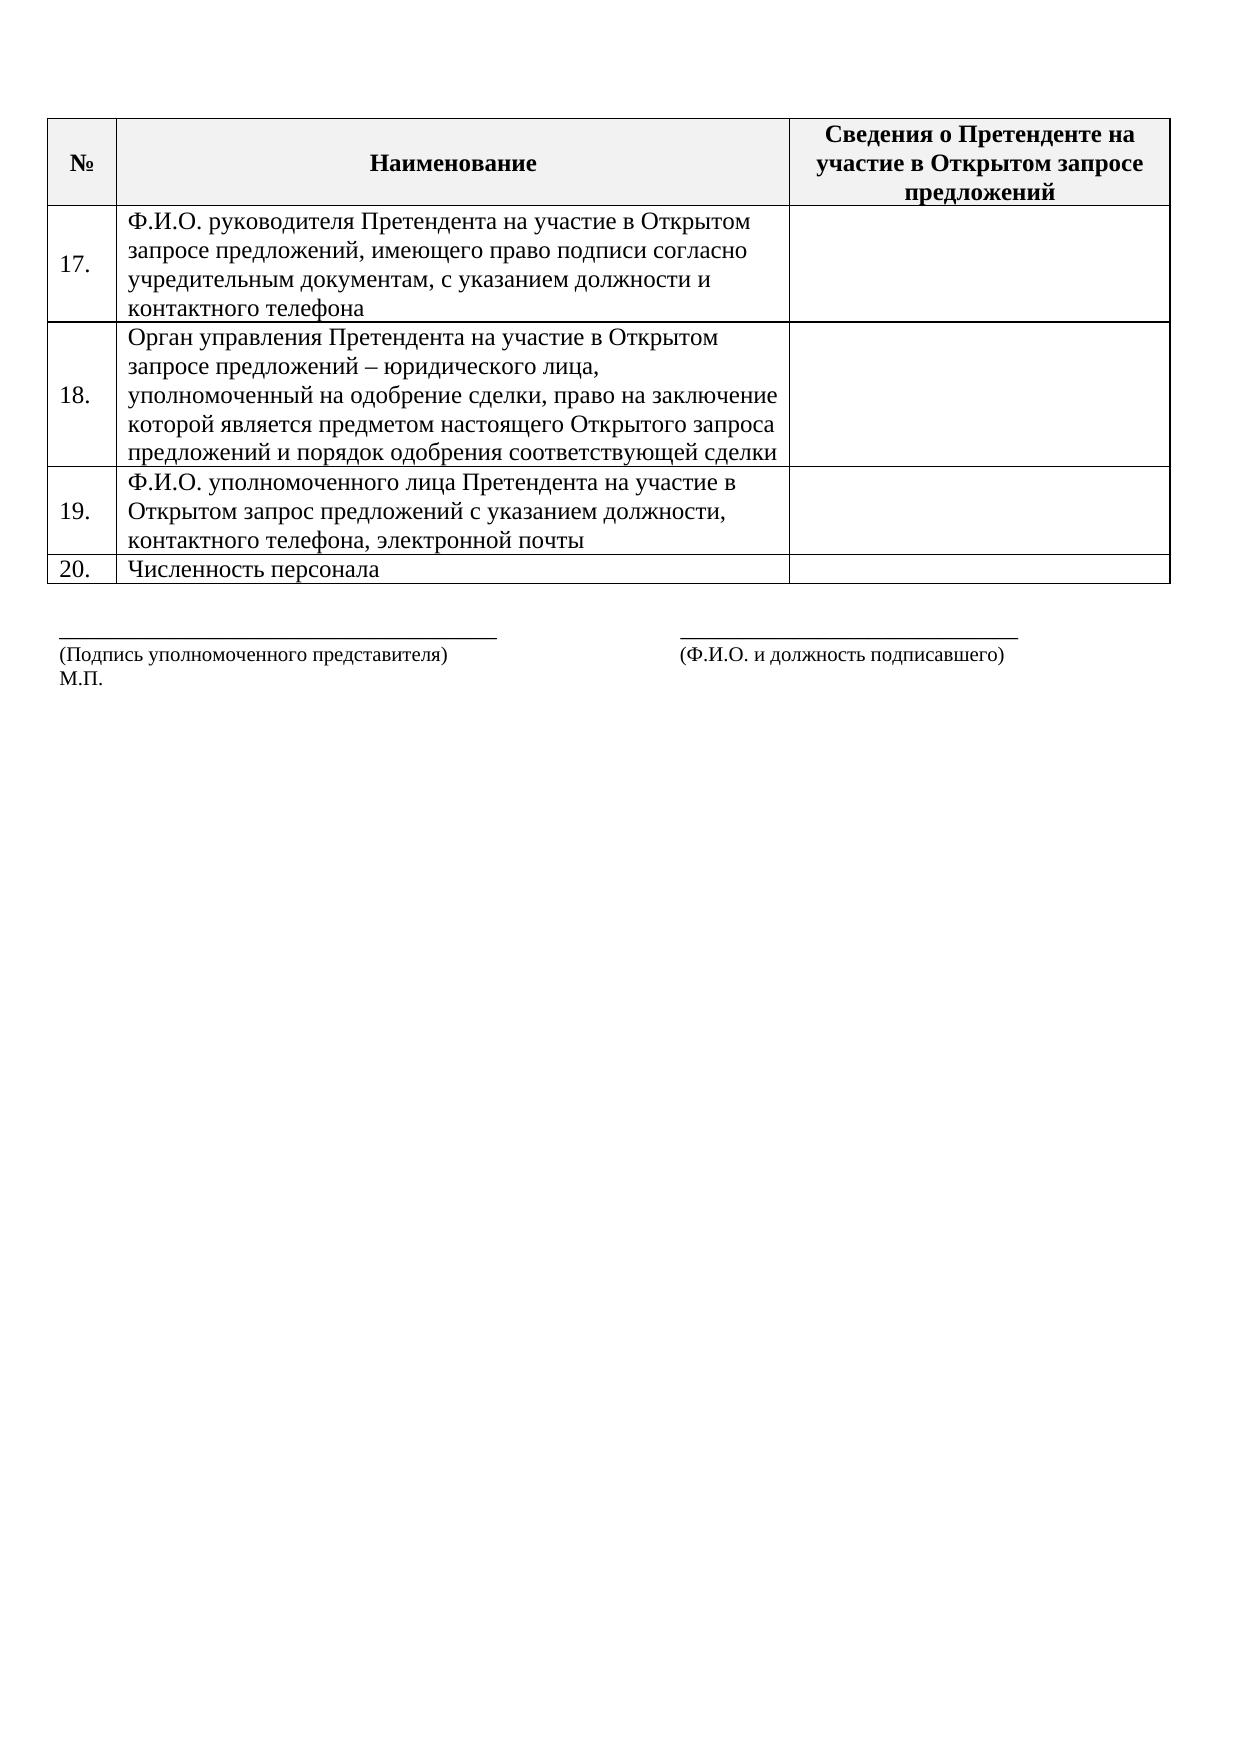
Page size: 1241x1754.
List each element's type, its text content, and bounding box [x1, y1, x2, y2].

table_cell [790, 206, 1169, 321]
table_header Наименование [117, 119, 789, 205]
text М.П. [59, 666, 1181, 690]
table_cell [790, 555, 1169, 583]
table_cell Орган управления Претендента на участие в Открытом запросе предложений – юридического лица, уполномоченный на одобрение сделки, право на заключение которой является предметом настоящего Открытого запроса предложений и порядок одобрения соответствующей сделки [117, 323, 789, 466]
table_header № [48, 119, 116, 205]
table_header Сведения о Претенденте на участие в Открытом запросе предложений [790, 119, 1169, 205]
table_cell 19. [48, 467, 116, 553]
table_cell Ф.И.О. руководителя Претендента на участие в Открытом запросе предложений, имеющего право подписи согласно учредительным документам, с указанием должности и контактного телефона [117, 206, 789, 321]
table_cell 20. [48, 555, 116, 583]
text ___________________________________ ___________________________ [59, 613, 1181, 642]
text (Подпись уполномоченного представителя) (Ф.И.О. и должность подписавшего) [59, 642, 1181, 666]
table_cell 18. [48, 323, 116, 466]
table_cell Численность персонала [117, 555, 789, 583]
table_cell 17. [48, 206, 116, 321]
table_cell Ф.И.О. уполномоченного лица Претендента на участие в Открытом запрос предложений с указанием должности, контактного телефона, электронной почты [117, 467, 789, 553]
table_cell [790, 323, 1169, 466]
table_cell [790, 467, 1169, 553]
